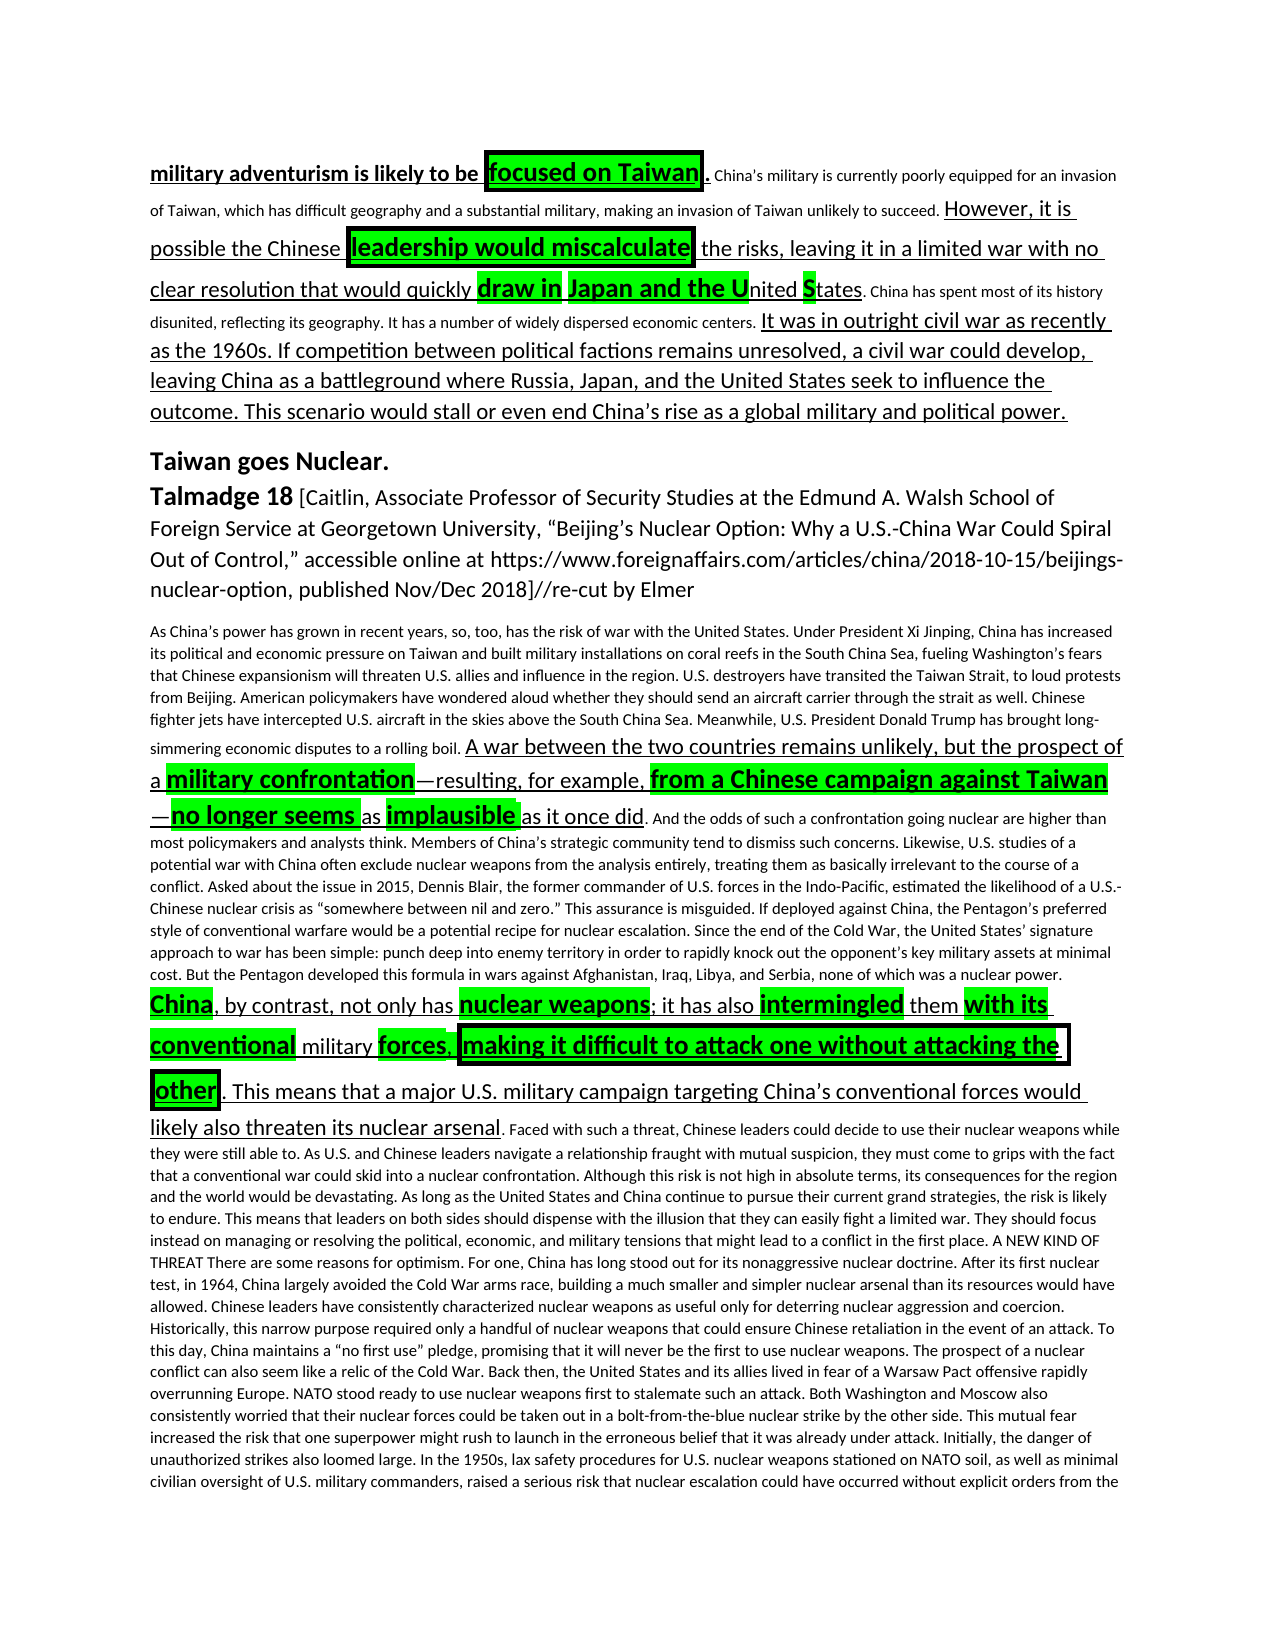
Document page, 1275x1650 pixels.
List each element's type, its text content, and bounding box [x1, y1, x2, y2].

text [150, 150, 1125, 425]
text Talmadge 18 [Caitlin, Associate Professor of Security Studies at the Edmund A. Walsh School of Foreign Service at Georgetown University, “Beijing’s Nuclear Option: Why a U.S.-China War Could Spiral Out of Control,” accessible online at https://www.foreignaffairs.com/articles/china/2018-10-15/beijings-nuclear-option, published Nov/Dec 2018]//re-cut by Elmer [150, 479, 1125, 603]
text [150, 622, 1125, 1491]
subtitle Taiwan goes Nuclear. [150, 444, 1125, 477]
